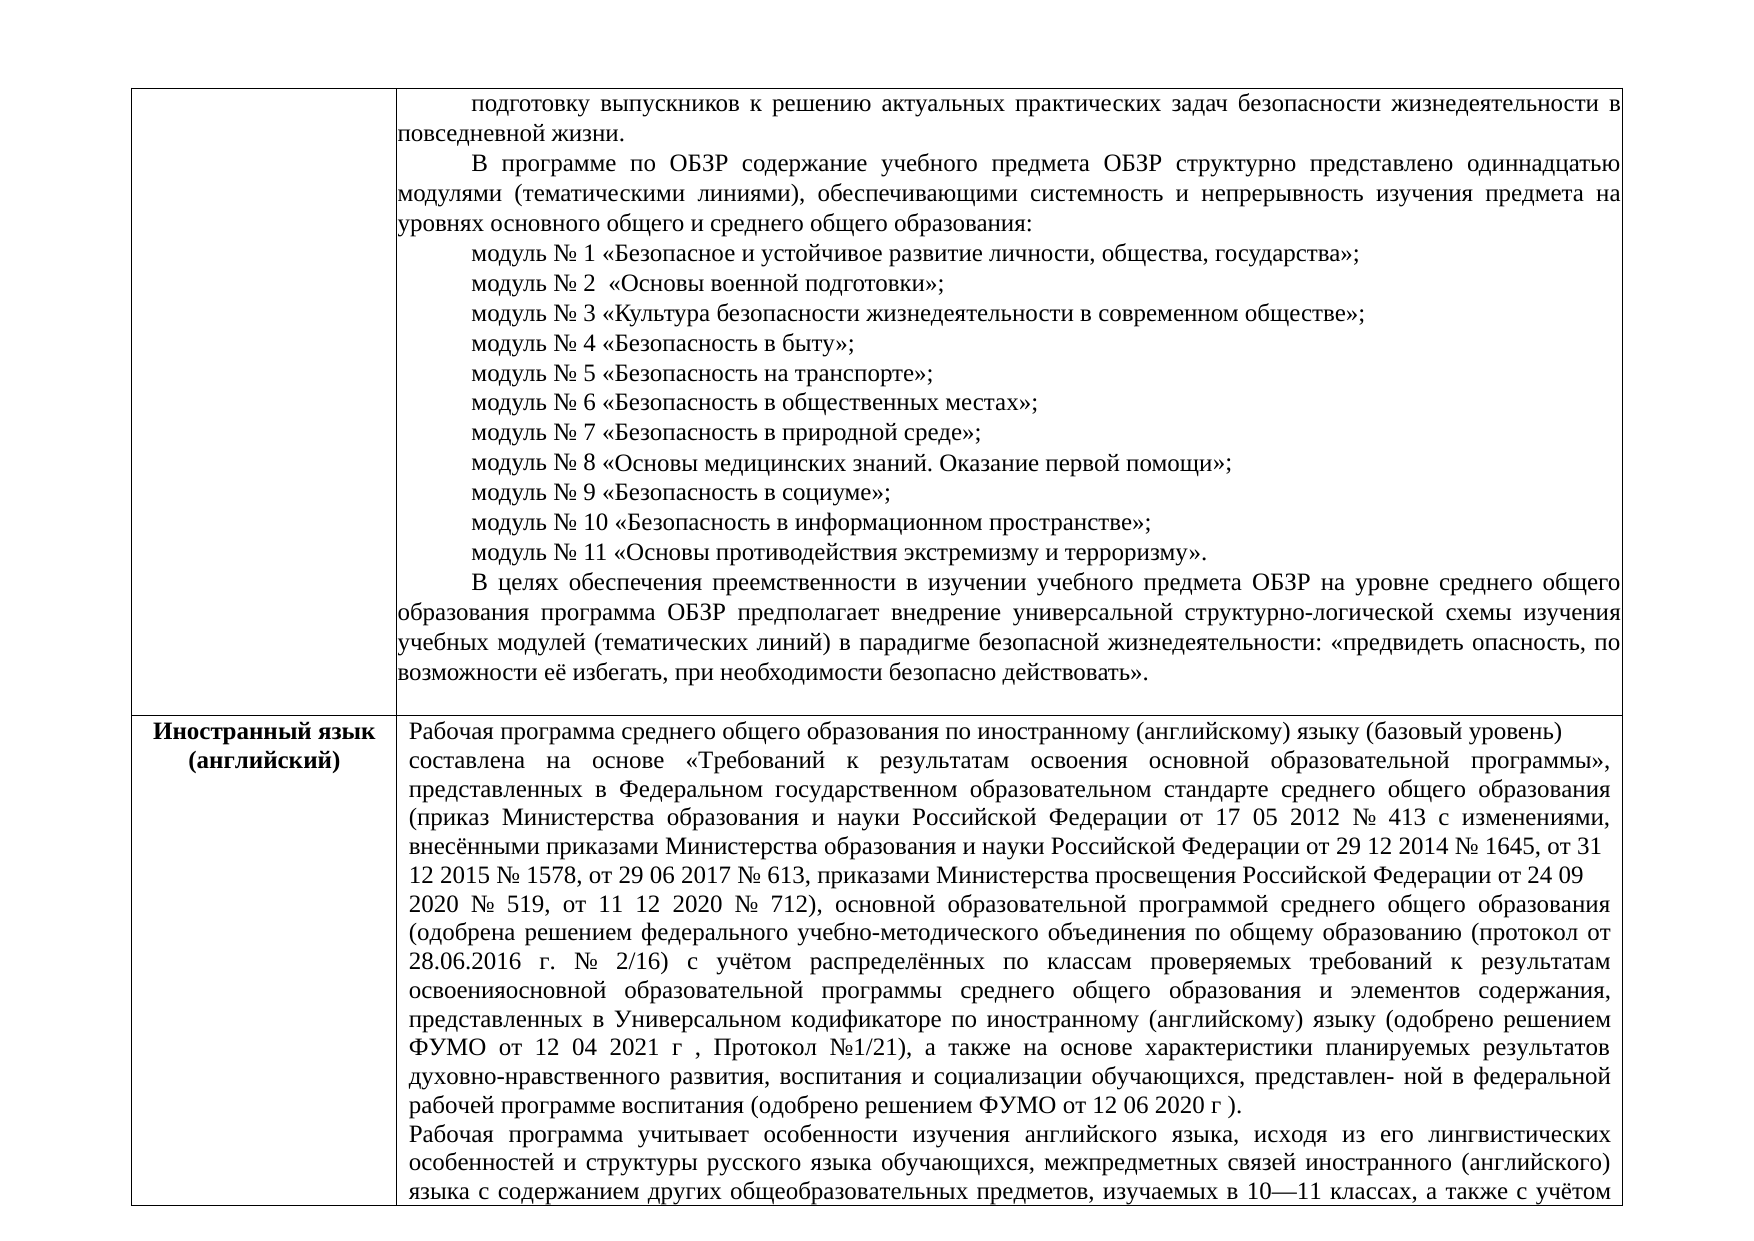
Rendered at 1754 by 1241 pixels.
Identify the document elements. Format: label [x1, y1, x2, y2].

table_cell [132, 716, 396, 1205]
table_cell [397, 716, 1622, 1205]
table_cell [132, 89, 396, 715]
table_cell [397, 89, 1622, 715]
